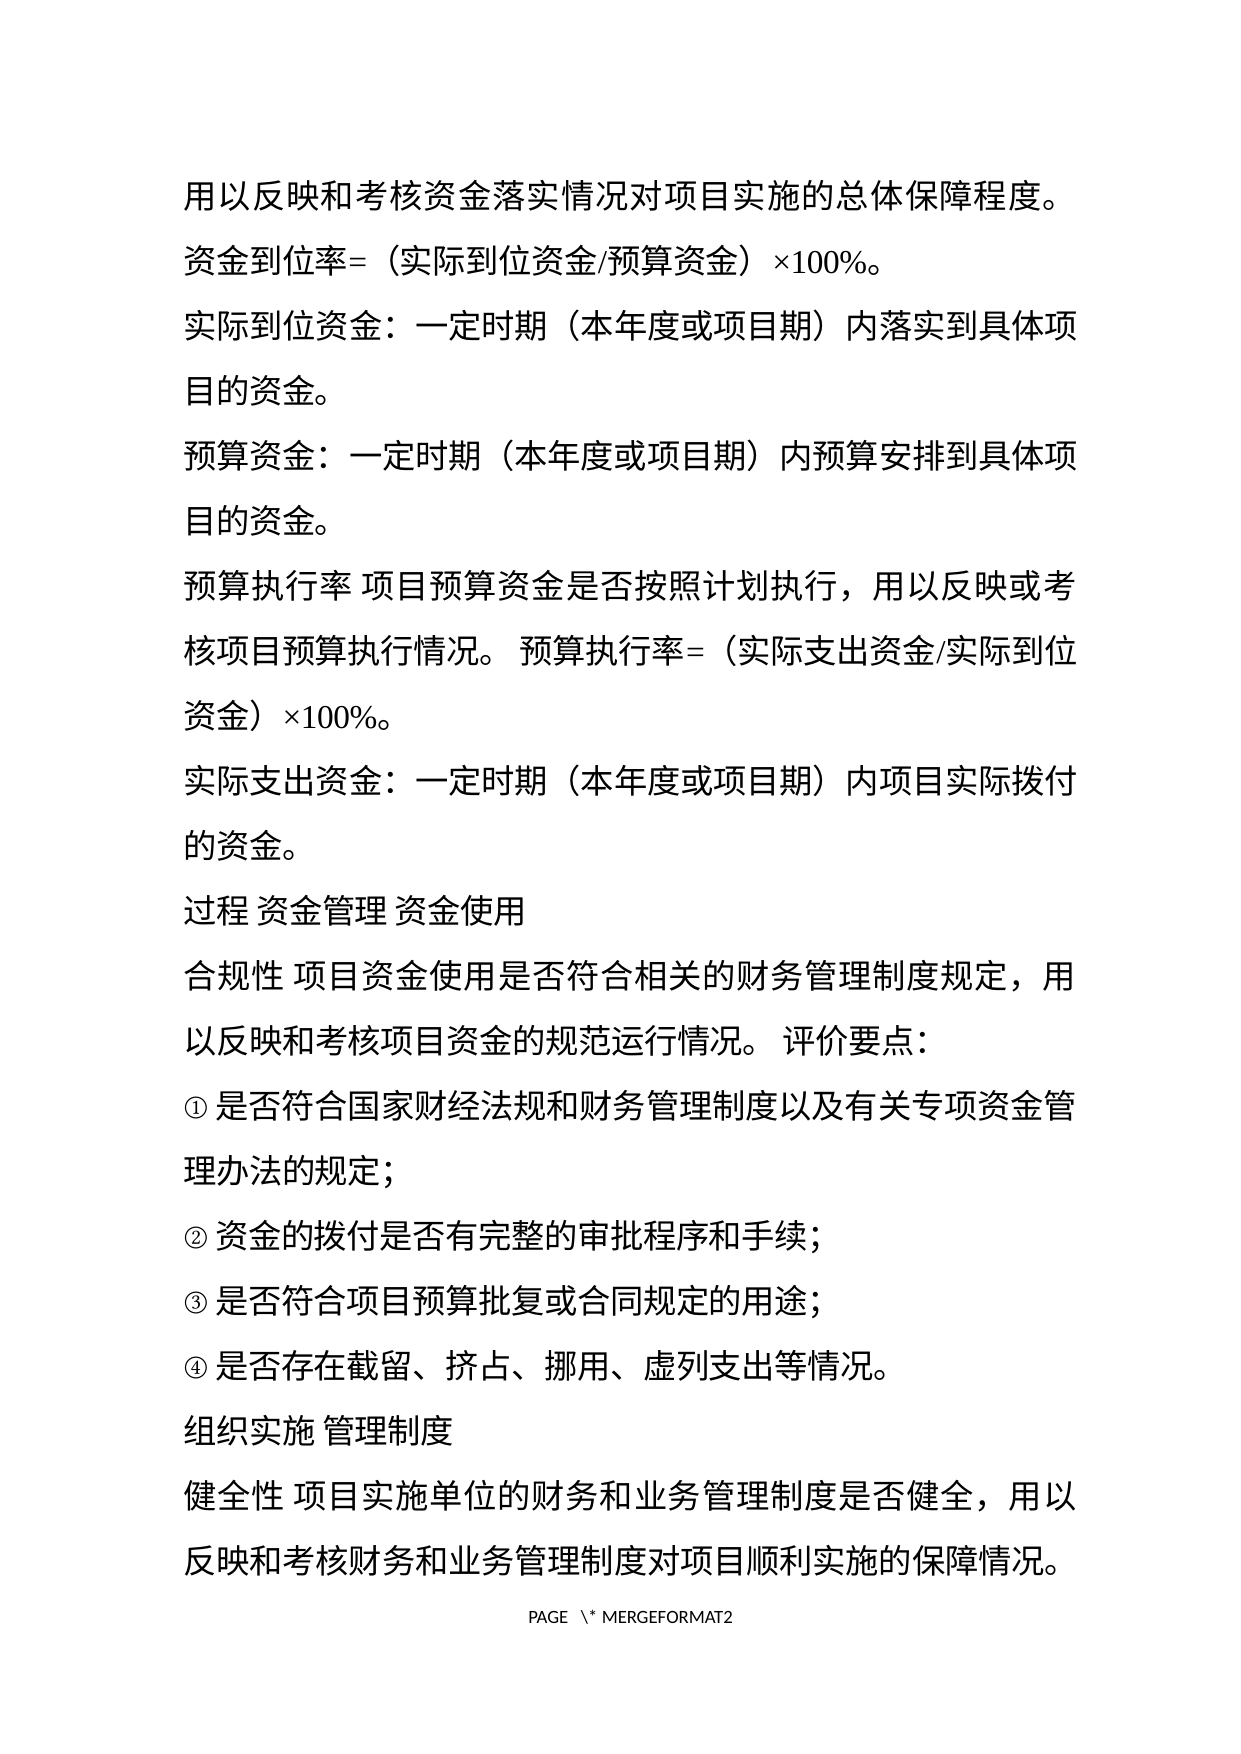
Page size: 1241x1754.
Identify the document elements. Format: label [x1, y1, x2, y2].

text [183, 162, 1078, 1592]
